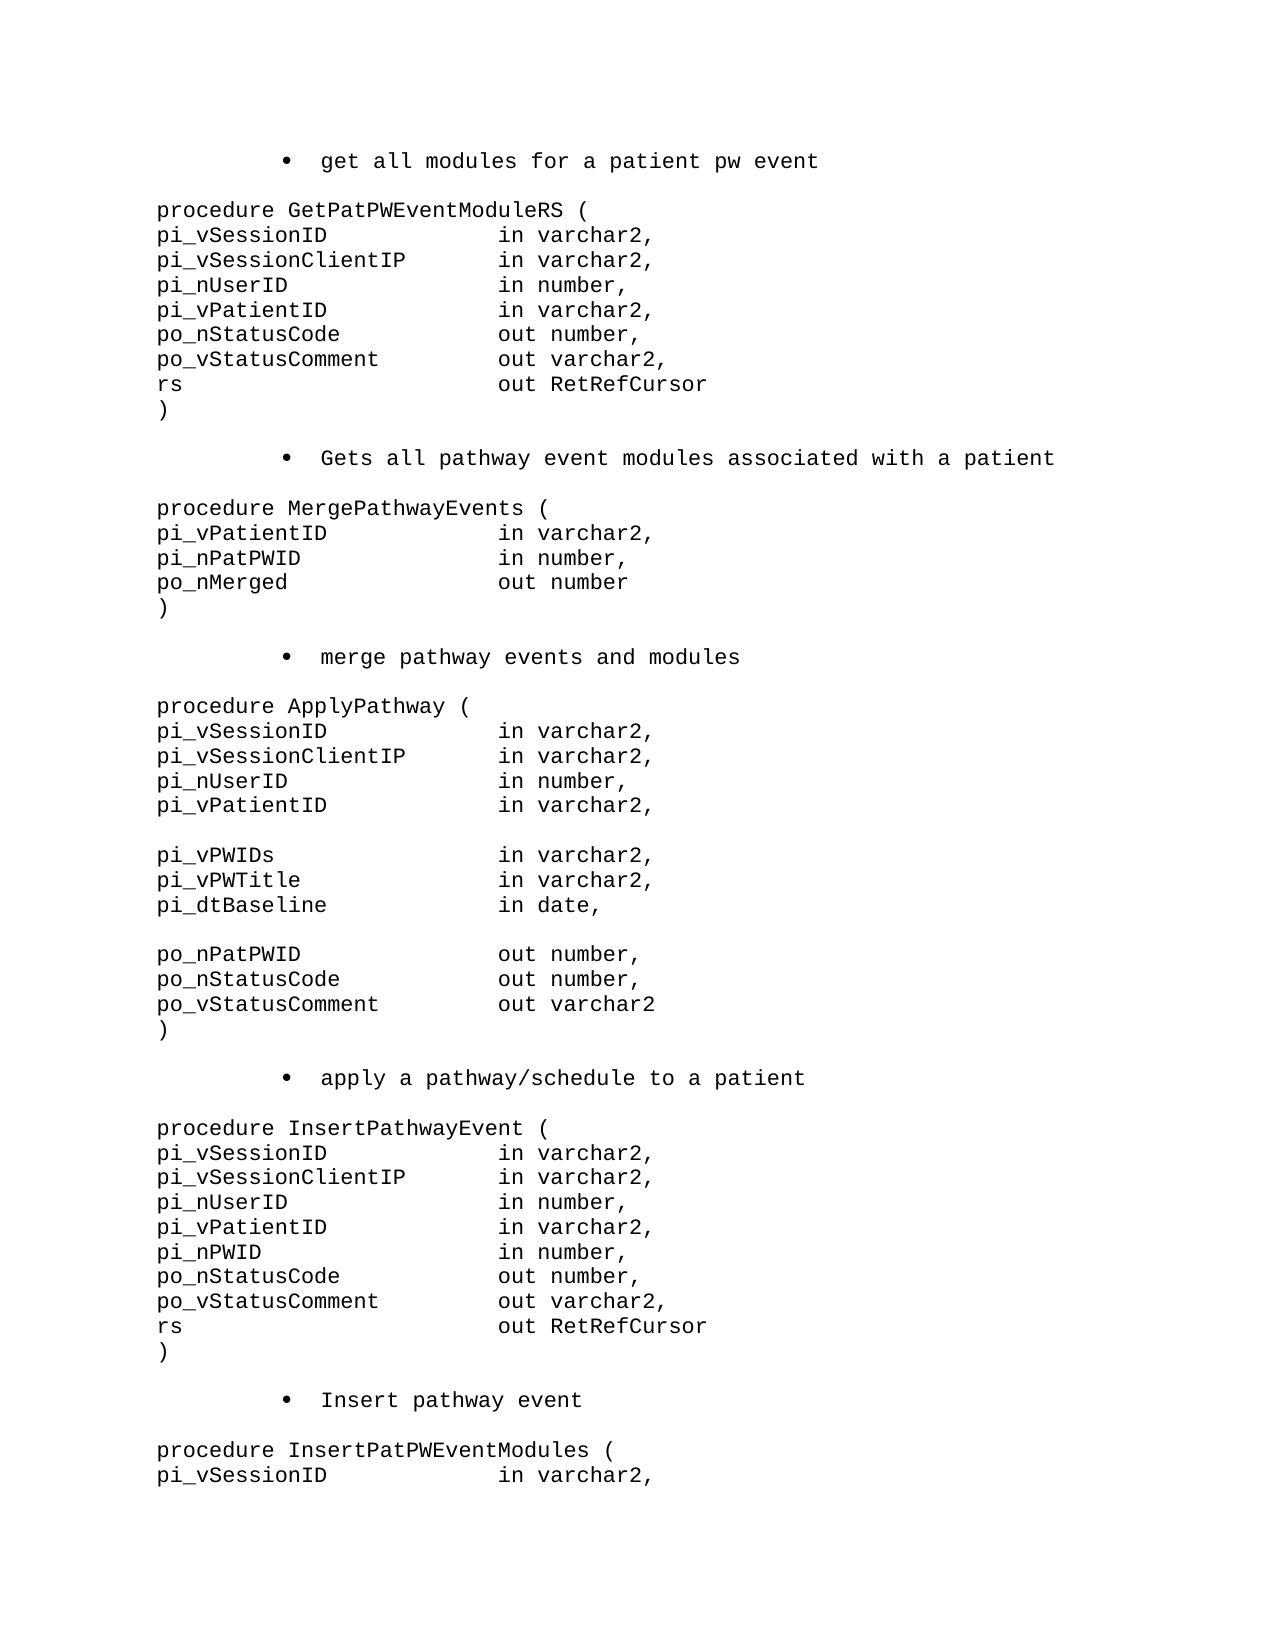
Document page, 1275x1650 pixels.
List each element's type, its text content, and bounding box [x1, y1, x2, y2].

text pi_nUserID in number, [156, 770, 1118, 794]
text po_nStatusCode out number, [156, 968, 1118, 993]
text pi_nPWID in number, [156, 1241, 1118, 1266]
text pi_vPatientID in varchar2, [156, 794, 1118, 819]
list get all modules for a patient pw event [283, 150, 1118, 175]
text pi_vSessionID in varchar2, [156, 720, 1118, 745]
list Insert pathway event [283, 1389, 1118, 1414]
text procedure GetPatPWEventModuleRS ( [156, 199, 1118, 224]
text procedure InsertPatPWEventModules ( [156, 1439, 1118, 1464]
text pi_vPWTitle in varchar2, [156, 869, 1118, 894]
list Gets all pathway event modules associated with a patient [283, 447, 1118, 472]
text pi_vSessionClientIP in varchar2, [156, 745, 1118, 770]
text ) [156, 1018, 1118, 1042]
text rs out RetRefCursor [156, 373, 1118, 398]
text procedure InsertPathwayEvent ( [156, 1117, 1118, 1142]
text pi_vPatientID in varchar2, [156, 1216, 1118, 1241]
text pi_vPatientID in varchar2, [156, 299, 1118, 323]
text pi_nUserID in number, [156, 274, 1118, 299]
text pi_vPatientID in varchar2, [156, 522, 1118, 547]
text pi_vSessionID in varchar2, [156, 1464, 1118, 1489]
text ) [156, 398, 1118, 423]
text po_nStatusCode out number, [156, 1266, 1118, 1290]
text pi_vSessionClientIP in varchar2, [156, 1166, 1118, 1191]
text pi_dtBaseline in date, [156, 894, 1118, 918]
text po_nPatPWID out number, [156, 943, 1118, 968]
text pi_vSessionClientIP in varchar2, [156, 249, 1118, 274]
text pi_vSessionID in varchar2, [156, 224, 1118, 249]
text ) [156, 596, 1118, 621]
text po_vStatusComment out varchar2, [156, 1290, 1118, 1315]
text po_nMerged out number [156, 571, 1118, 596]
text po_vStatusComment out varchar2, [156, 348, 1118, 373]
text ) [156, 1340, 1118, 1365]
text po_vStatusComment out varchar2 [156, 993, 1118, 1018]
text pi_vPWIDs in varchar2, [156, 844, 1118, 869]
text pi_vSessionID in varchar2, [156, 1142, 1118, 1166]
text rs out RetRefCursor [156, 1315, 1118, 1340]
text pi_nUserID in number, [156, 1191, 1118, 1216]
list apply a pathway/schedule to a patient [283, 1067, 1118, 1092]
text procedure MergePathwayEvents ( [156, 497, 1118, 522]
text po_nStatusCode out number, [156, 323, 1118, 348]
text procedure ApplyPathway ( [156, 695, 1118, 720]
text pi_nPatPWID in number, [156, 547, 1118, 571]
list merge pathway events and modules [283, 646, 1118, 671]
